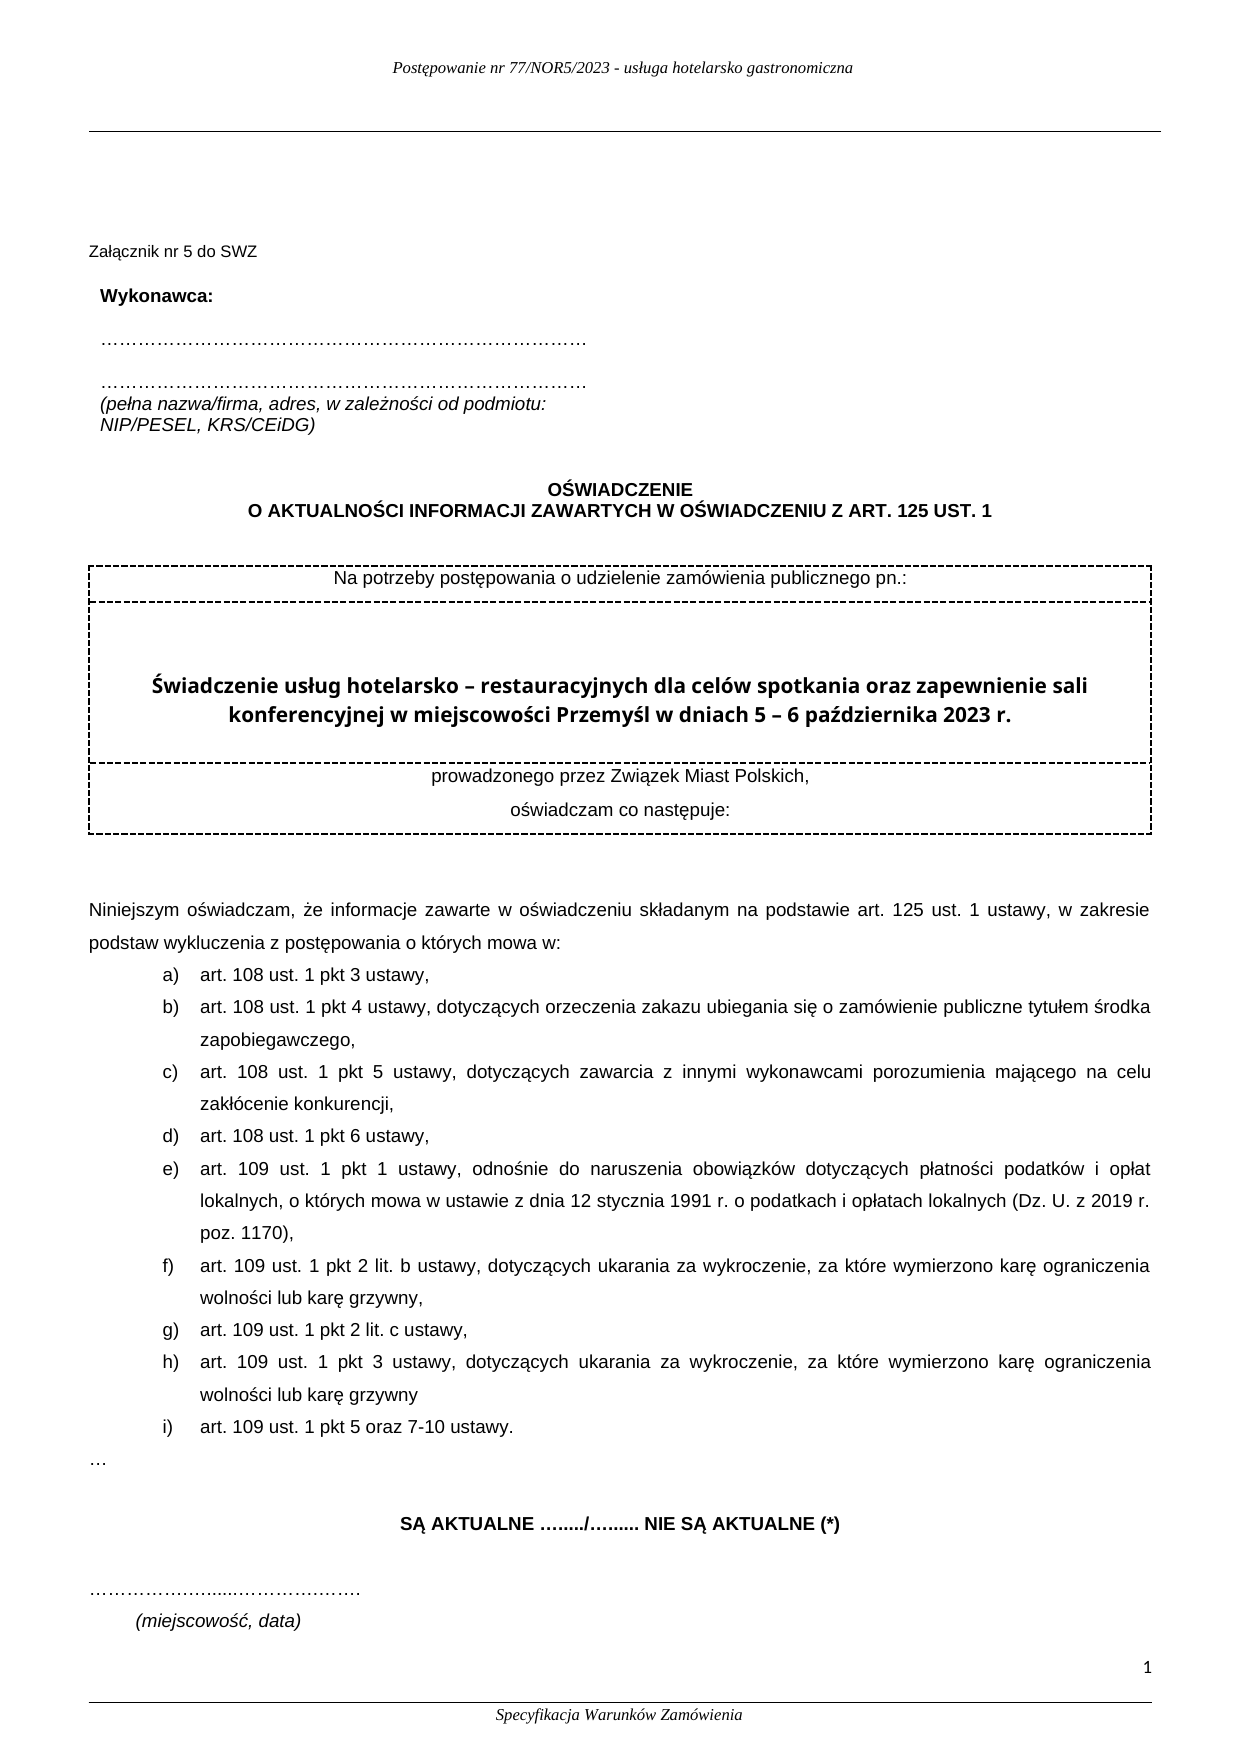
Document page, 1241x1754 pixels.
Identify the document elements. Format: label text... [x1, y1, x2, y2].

table_cell (pełna nazwa/firma, adres, w zależności od podmiotu: NIP/PESEL, KRS/CEiDG) [89, 393, 653, 436]
text OŚWIADCZENIE [89, 479, 1152, 500]
text Niniejszym oświadczam, że informacje zawarte w oświadczeniu składanym na podstawie art. 125 ust. 1 ustawy, w zakresie podstaw wykluczenia z postępowania o których mowa w: [89, 899, 1152, 953]
list art. 109 ust. 1 pkt 1 ustawy, odnośnie do naruszenia obowiązków dotyczących płatności podatków i opłat lokalnych, o których mowa w ustawie z dnia 12 stycznia 1991 r. o podatkach i opłatach lokalnych (Dz. U. z 2019 r. poz. 1170), [162, 1157, 1152, 1244]
list art. 108 ust. 1 pkt 5 ustawy, dotyczących zawarcia z innymi wykonawcami porozumienia mającego na celu zakłócenie konkurencji, [162, 1061, 1152, 1114]
table_cell …………………………………………………………………… [89, 306, 653, 349]
list art. 108 ust. 1 pkt 6 ustawy, [162, 1125, 1152, 1147]
list art. 109 ust. 1 pkt 2 lit. c ustawy, [162, 1319, 1152, 1341]
list art. 108 ust. 1 pkt 4 ustawy, dotyczących orzeczenia zakazu ubiegania się o zamówienie publiczne tytułem środka zapobiegawczego, [162, 996, 1152, 1050]
list art. 109 ust. 1 pkt 2 lit. b ustawy, dotyczących ukarania za wykroczenie, za które wymierzono karę ograniczenia wolności lub karę grzywny, [162, 1254, 1152, 1308]
list art. 109 ust. 1 pkt 5 oraz 7-10 ustawy. [162, 1416, 1152, 1437]
table_cell …………………………………………………………………… [89, 349, 653, 392]
text … [89, 1448, 1152, 1470]
text …………….…......………….……. [89, 1577, 1152, 1599]
list art. 109 ust. 1 pkt 3 ustawy, dotyczących ukarania za wykroczenie, za które wymierzono karę ograniczenia wolności lub karę grzywny [162, 1351, 1152, 1405]
table_header Na potrzeby postępowania o udzielenie zamówienia publicznego pn.: [89, 565, 1151, 601]
text SĄ AKTUALNE …...../…...... NIE SĄ AKTUALNE (*) [89, 1513, 1152, 1534]
text (miejscowość, data) [89, 1609, 1152, 1631]
table_cell prowadzonego przez Związek Miast Polskich, oświadczam co następuje: [89, 762, 1151, 832]
table_cell Świadczenie usług hotelarsko – restauracyjnych dla celów spotkania oraz zapewnienie sali konferencyjnej w miejscowości Przemyśl w dniach 5 – 6 października 2023 r. [89, 601, 1151, 762]
table_header Wykonawca: [89, 285, 653, 306]
text Załącznik nr 5 do SWZ [89, 242, 1152, 261]
list art. 108 ust. 1 pkt 3 ustawy, [162, 964, 1152, 985]
text O AKTUALNOŚCI INFORMACJI ZAWARTYCH W OŚWIADCZENIU Z ART. 125 UST. 1 [89, 500, 1152, 522]
